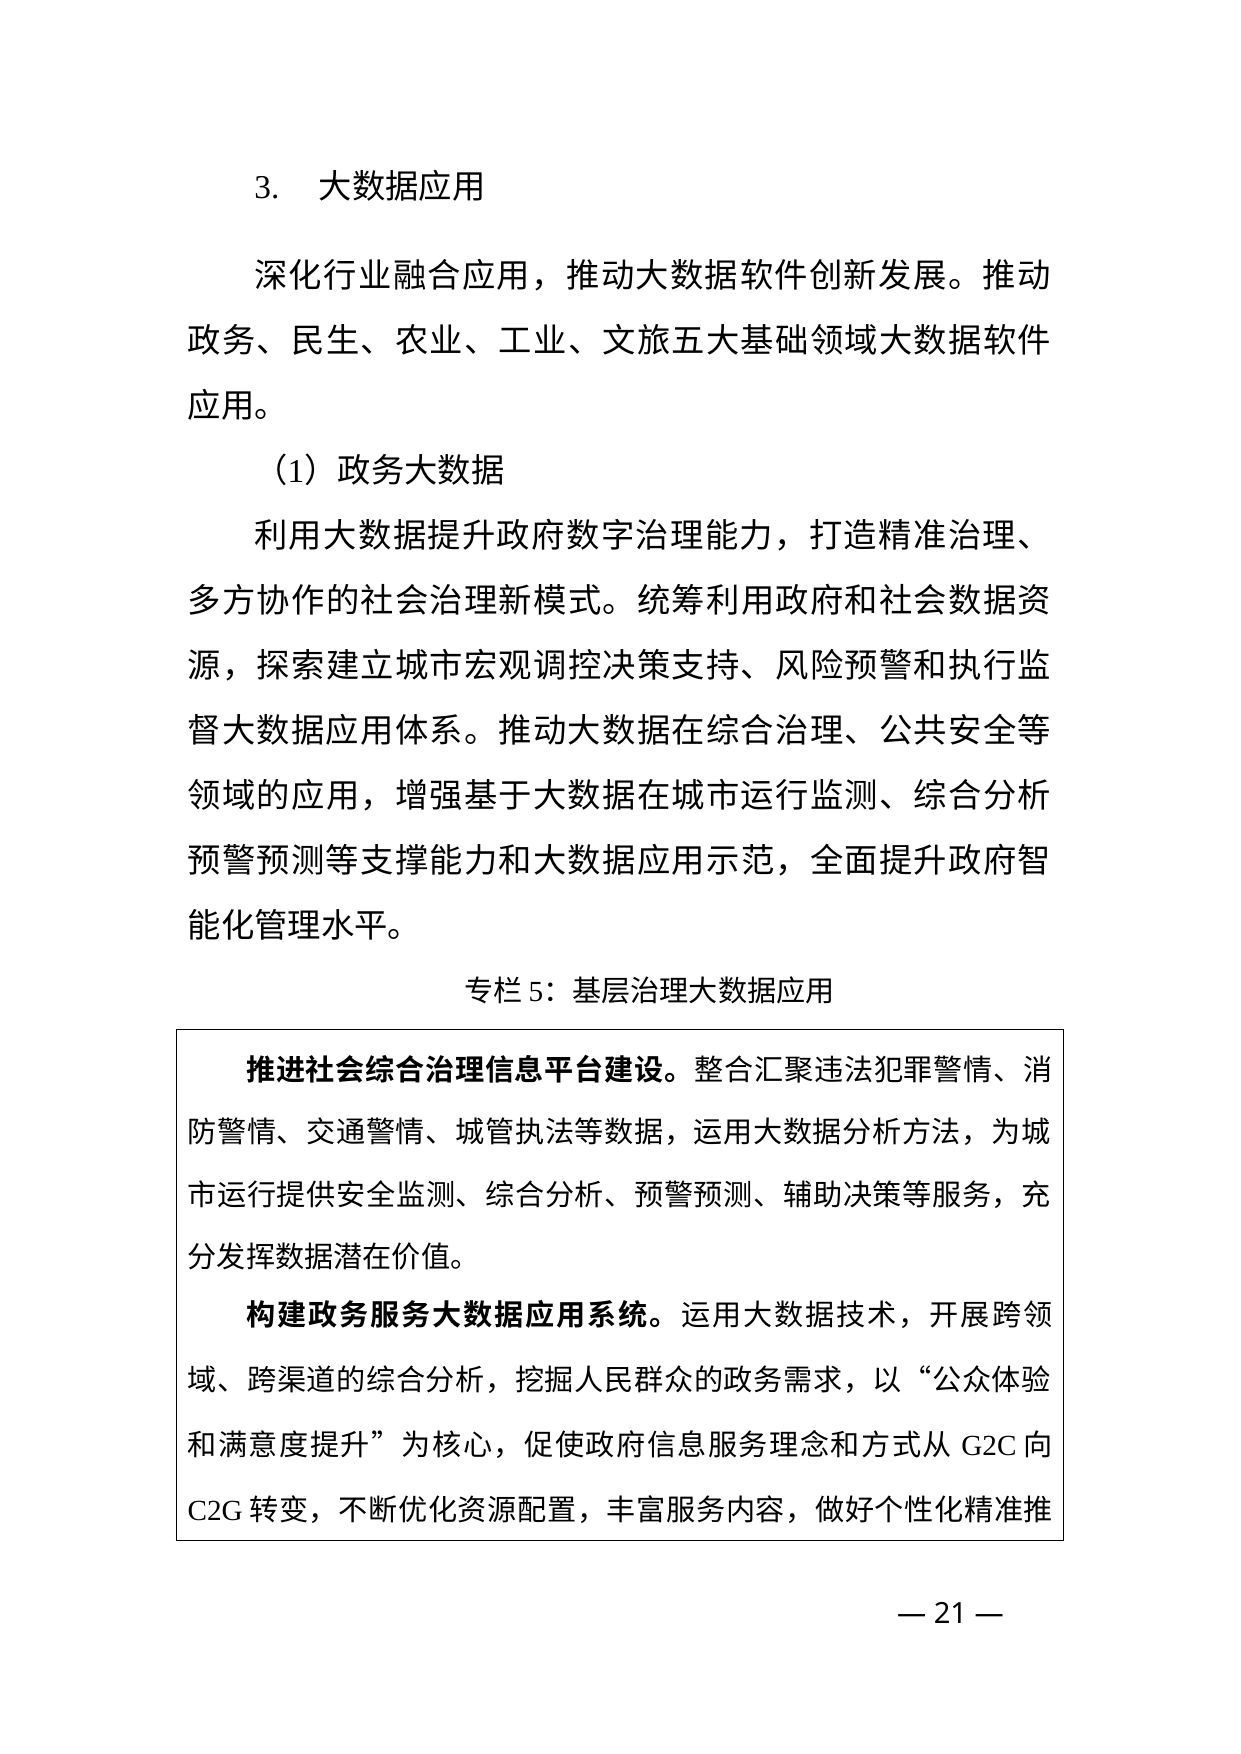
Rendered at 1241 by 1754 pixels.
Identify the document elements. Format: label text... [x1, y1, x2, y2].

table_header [177, 1030, 1063, 1540]
text 深化行业融合应用，推动大数据软件创新发展。推动政务、民生、农业、工业、文旅五大基础领域大数据软件应用。 [187, 241, 1053, 436]
list 大数据应用 [187, 152, 1053, 217]
text 专栏5：基层治理大数据应用 [187, 956, 1053, 1021]
text （1）政务大数据 [187, 436, 1053, 501]
text 利用大数据提升政府数字治理能力，打造精准治理、多方协作的社会治理新模式。统筹利用政府和社会数据资源，探索建立城市宏观调控决策支持、风险预警和执行监督大数据应用体系。推动大数据在综合治理、公共安全等领域的应用，增强基于大数据在城市运行监测、综合分析、预警预测等支撑能力和大数据应用示范，全面提升政府智能化管理水平。 [187, 501, 1053, 956]
